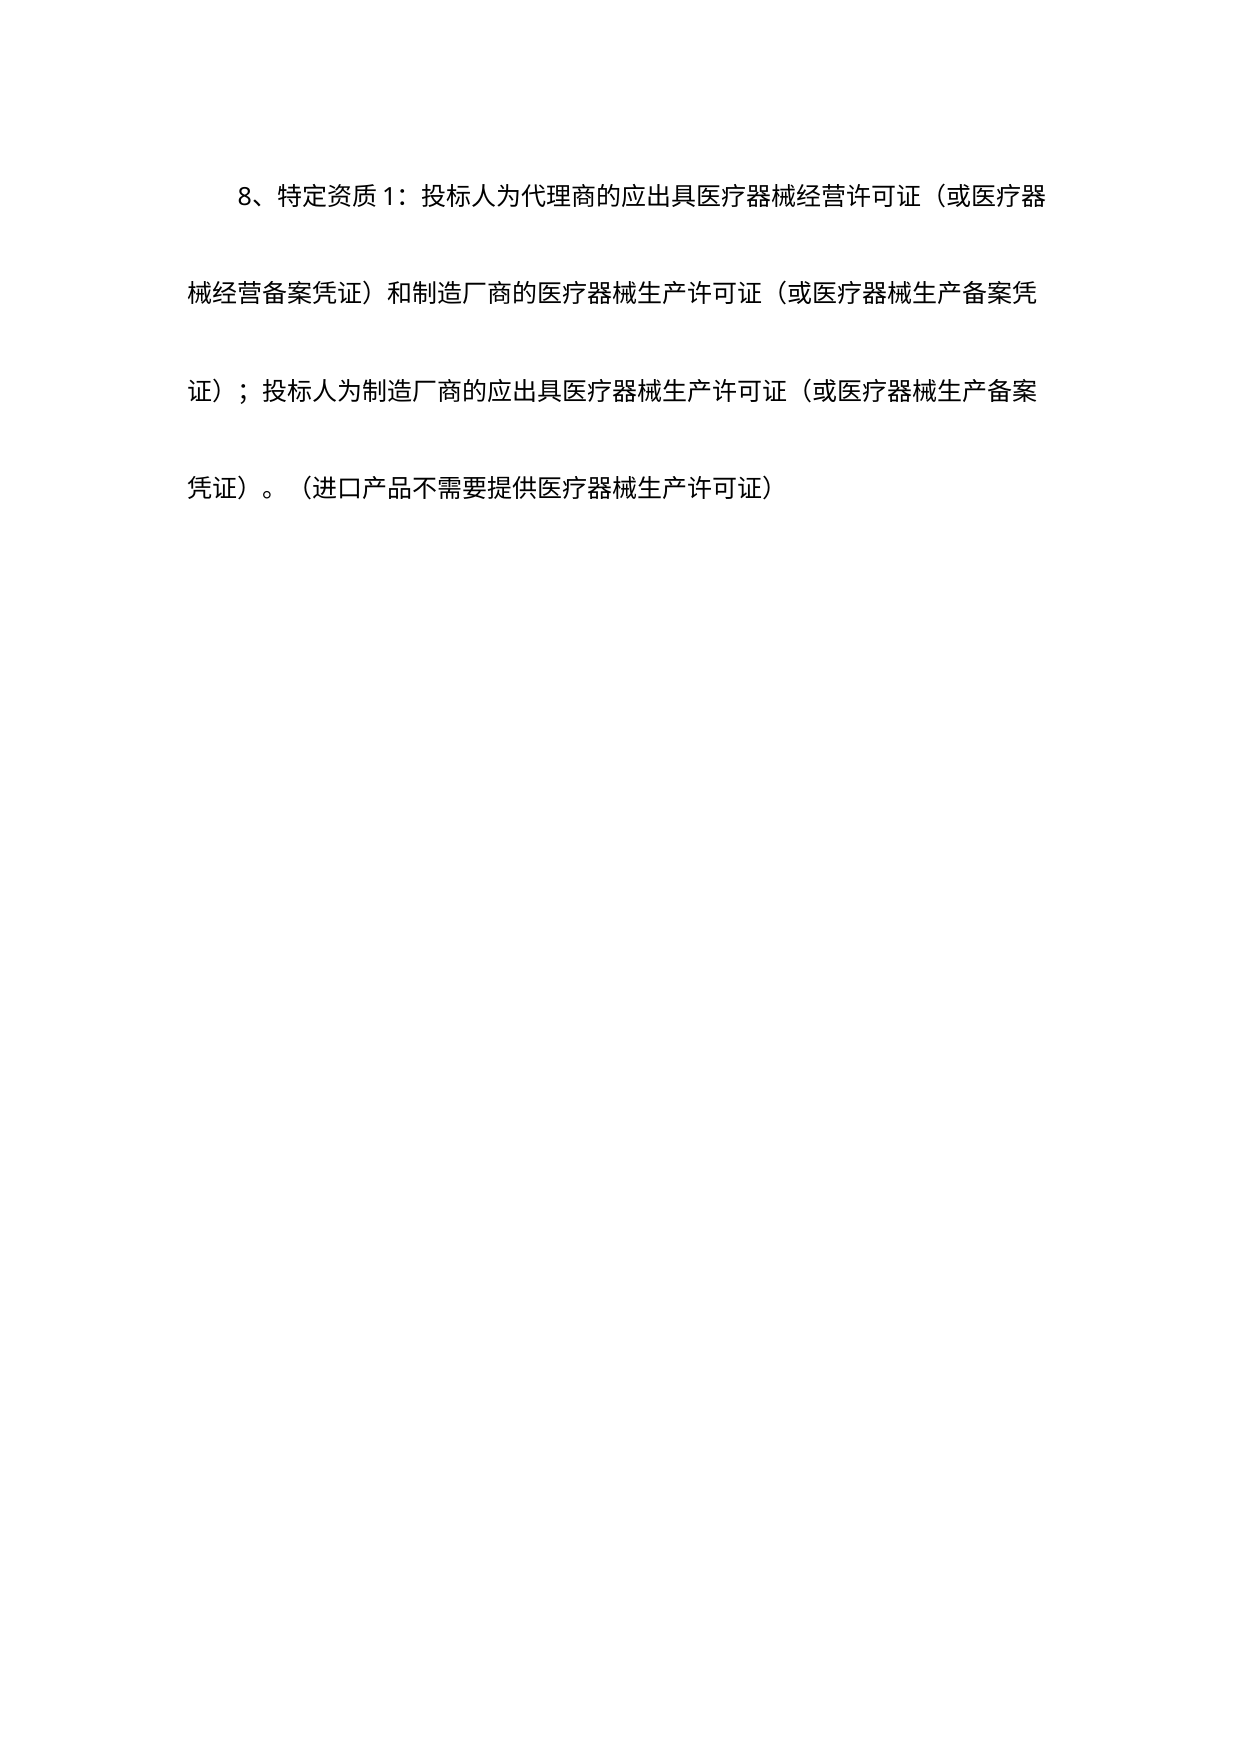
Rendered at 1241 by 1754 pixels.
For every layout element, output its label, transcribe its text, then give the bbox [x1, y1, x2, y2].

list 8、特定资质1：投标人为代理商的应出具医疗器械经营许可证（或医疗器械经营备案凭证）和制造厂商的医疗器械生产许可证（或医疗器械生产备案凭证）；投标人为制造厂商的应出具医疗器械生产许可证（或医疗器械生产备案凭证）。（进口产品不需要提供医疗器械生产许可证） [187, 162, 1053, 519]
